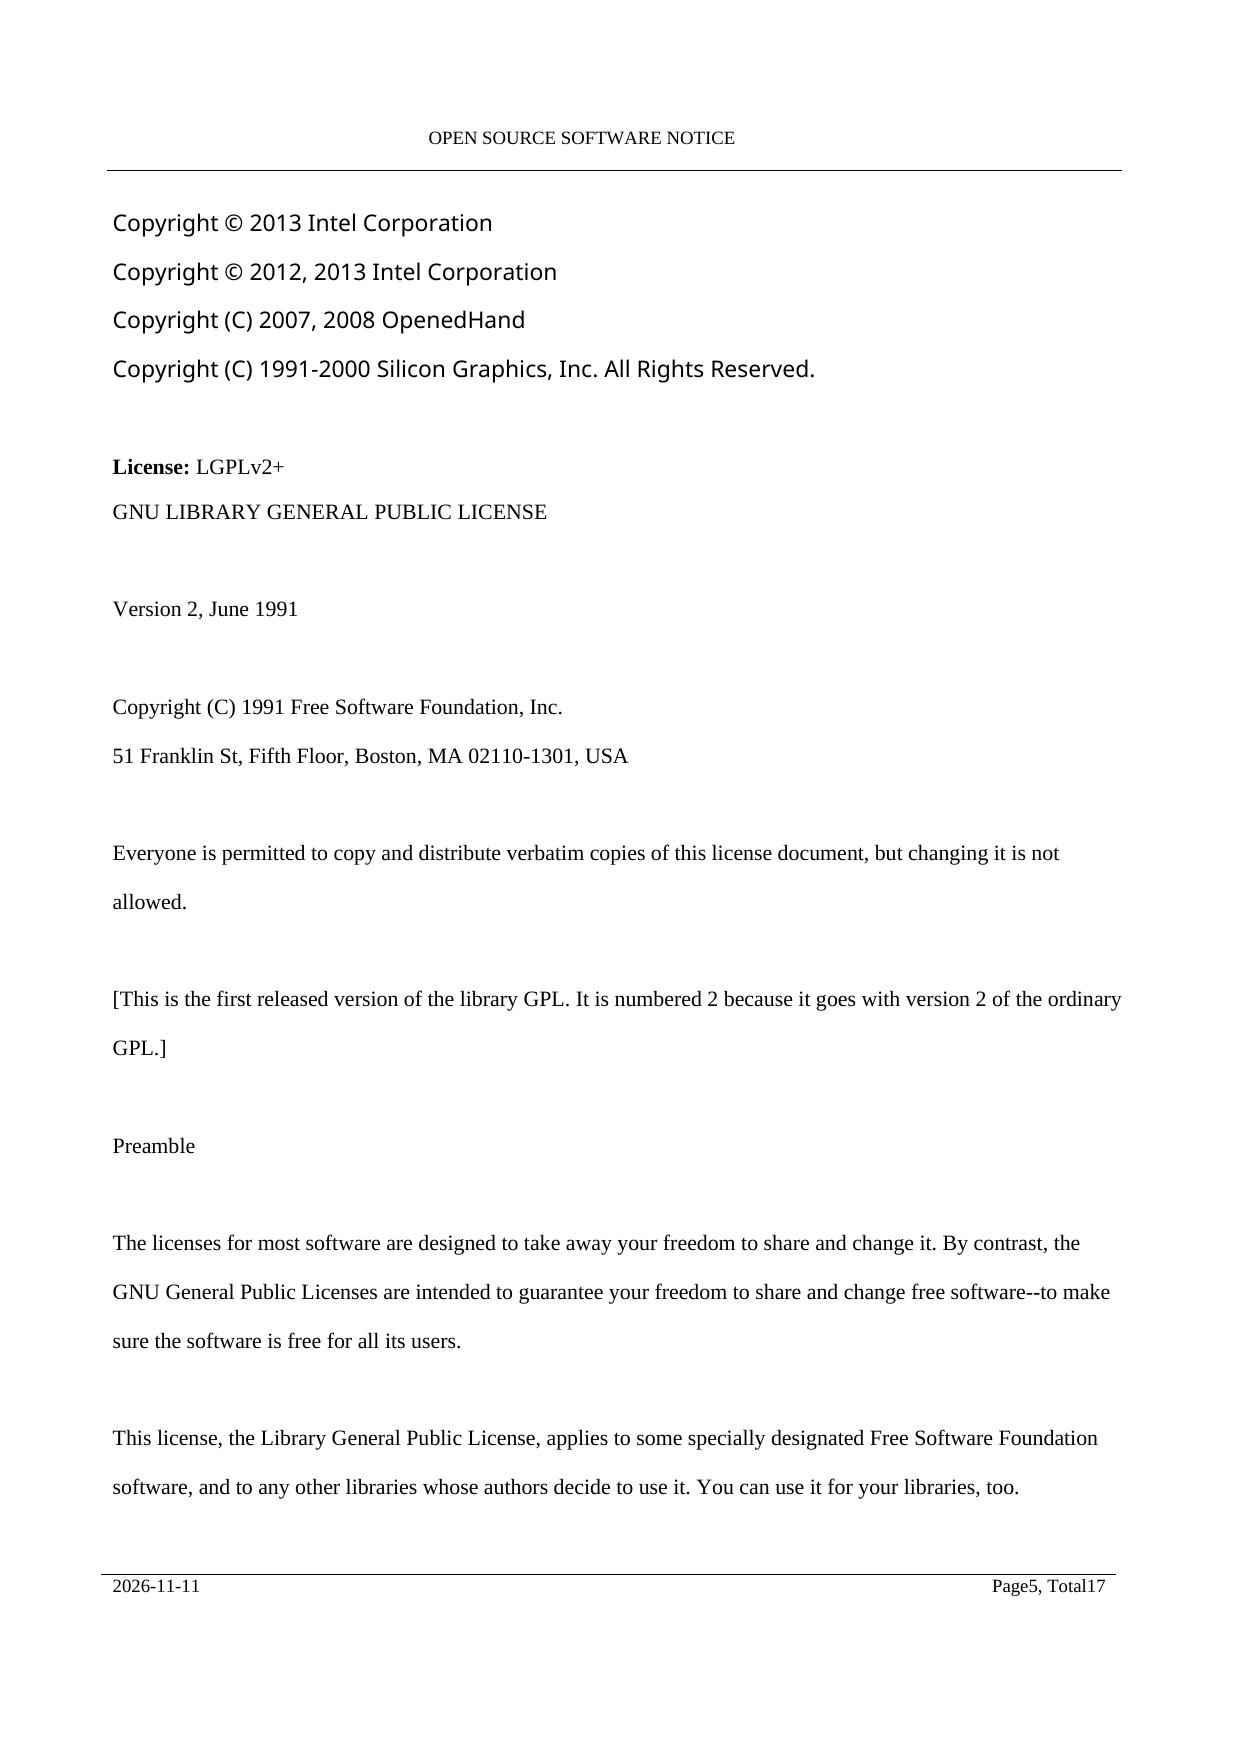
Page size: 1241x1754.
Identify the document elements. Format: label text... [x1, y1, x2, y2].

text License: LGPLv2+ [112, 450, 1128, 483]
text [112, 206, 1128, 434]
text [112, 495, 1128, 1503]
